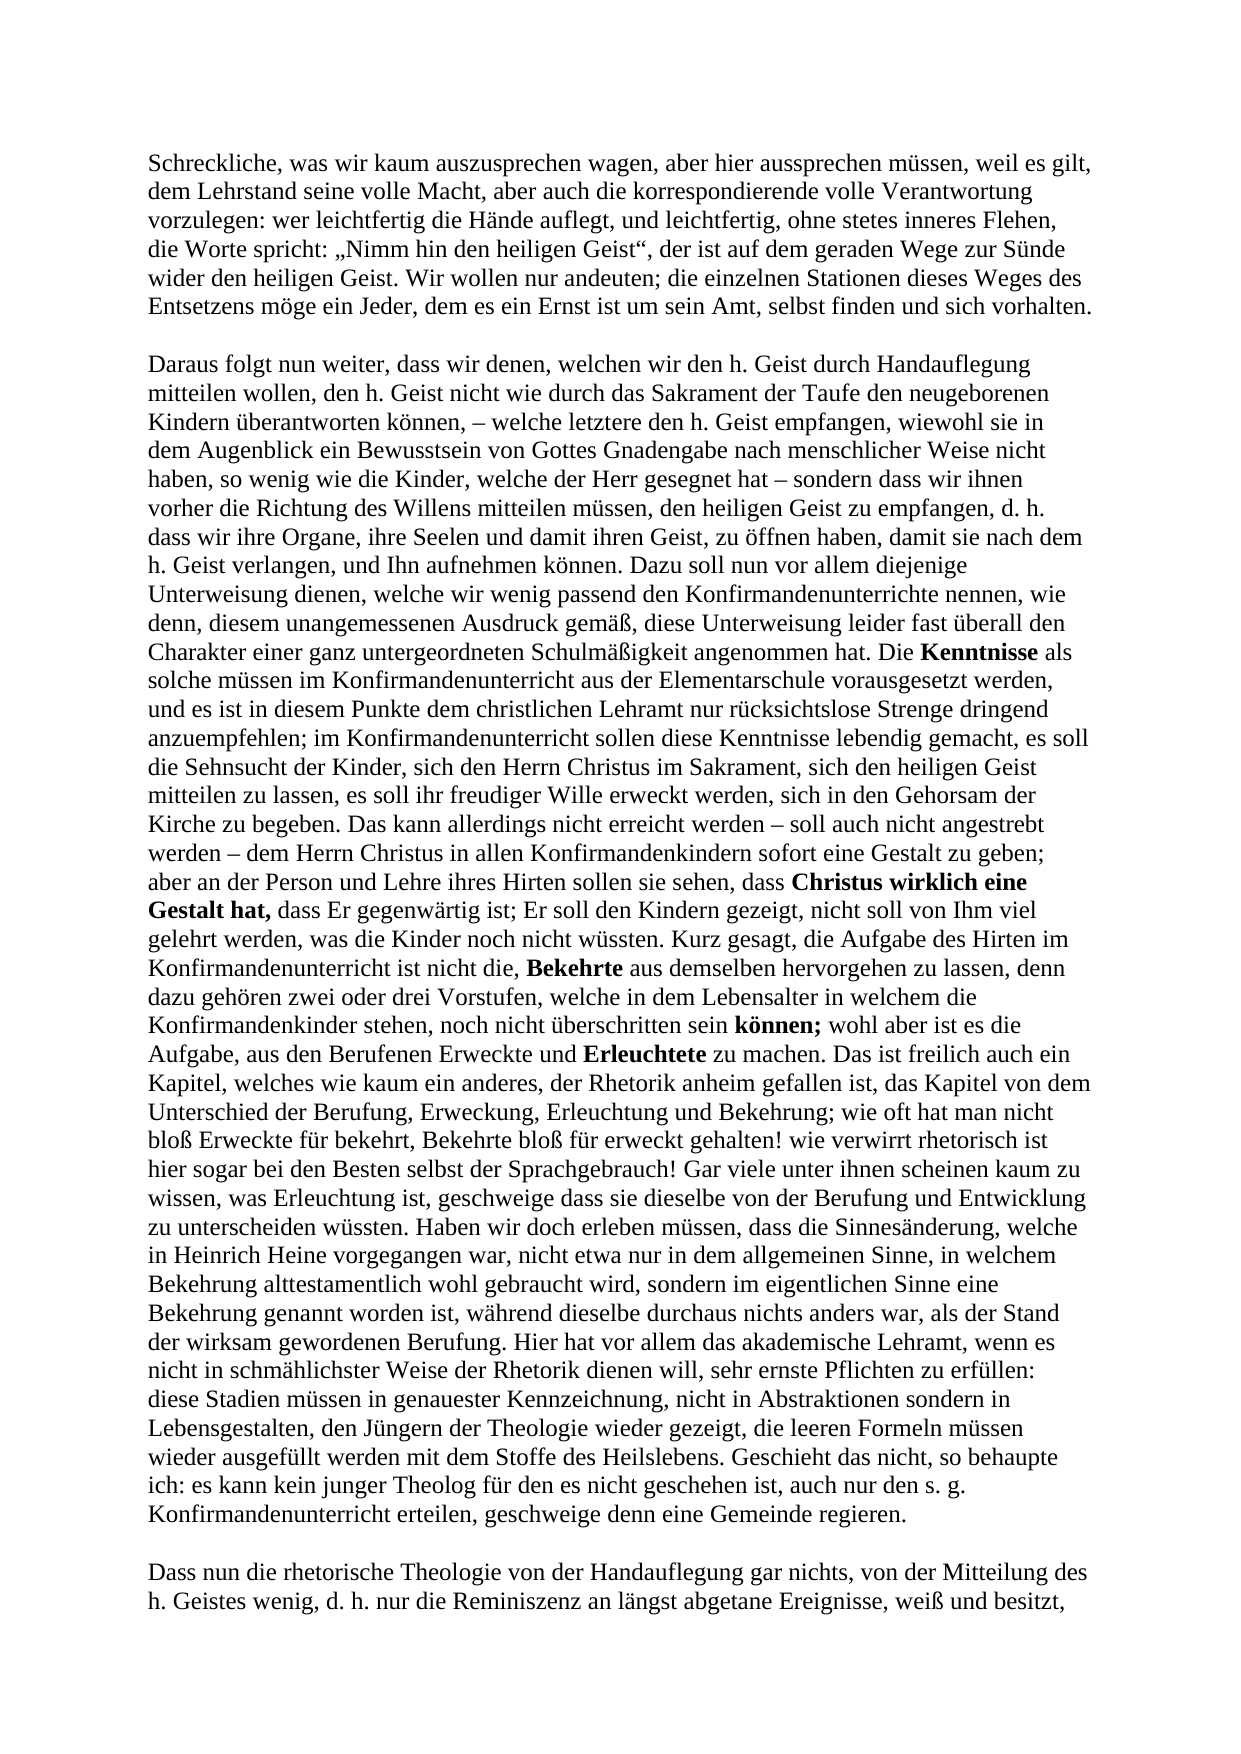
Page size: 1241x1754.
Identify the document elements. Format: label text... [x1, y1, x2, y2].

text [148, 148, 1093, 320]
text Daraus folgt nun weiter, dass wir denen, welchen wir den h. Geist durch Handauflegung mitteilen wollen, den h. Geist nicht wie durch das Sakrament der Taufe den neugeborenen Kindern überantworten können, – welche letztere den h. Geist empfangen, wiewohl sie in dem Augenblick ein Bewusstsein von Gottes Gnadengabe nach menschlicher Weise nicht haben, so wenig wie die Kinder, welche der Herr gesegnet hat – sondern dass wir ihnen vorher die Richtung des Willens mitteilen müssen, den heiligen Geist zu empfangen, d. h. dass wir ihre Organe, ihre Seelen und damit ihren Geist, zu öffnen haben, damit sie nach dem h. Geist verlangen, und Ihn aufnehmen können. Dazu soll nun vor allem diejenige Unterweisung dienen, welche wir wenig passend den Konfirmandenunterrichte nennen, wie denn, diesem unangemessenen Ausdruck gemäß, diese Unterweisung leider fast überall den Charakter einer ganz untergeordneten Schulmäßigkeit angenommen hat. Die Kenntnisse als solche müssen im Konfirmandenunterricht aus der Elementarschule vorausgesetzt werden, und es ist in diesem Punkte dem christlichen Lehramt nur rücksichtslose Strenge dringend anzuempfehlen; im Konfirmandenunterricht sollen diese Kenntnisse lebendig gemacht, es soll die Sehnsucht der Kinder, sich den Herrn Christus im Sakrament, sich den heiligen Geist mitteilen zu lassen, es soll ihr freudiger Wille erweckt werden, sich in den Gehorsam der Kirche zu begeben. Das kann allerdings nicht erreicht werden – soll auch nicht angestrebt werden – dem Herrn Christus in allen Konfirmandenkindern sofort eine Gestalt zu geben; aber an der Person und Lehre ihres Hirten sollen sie sehen, dass Christus wirklich eine Gestalt hat, dass Er gegenwärtig ist; Er soll den Kindern gezeigt, nicht soll von Ihm viel gelehrt werden, was die Kinder noch nicht wüssten. Kurz gesagt, die Aufgabe des Hirten im Konfirmandenunterricht ist nicht die, Bekehrte aus demselben hervorgehen zu lassen, denn dazu gehören zwei oder drei Vorstufen, welche in dem Lebensalter in welchem die Konfirmandenkinder stehen, noch nicht überschritten sein können; wohl aber ist es die Aufgabe, aus den Berufenen Erweckte und Erleuchtete zu machen. Das ist freilich auch ein Kapitel, welches wie kaum ein anderes, der Rhetorik anheim gefallen ist, das Kapitel von dem Unterschied der Berufung, Erweckung, Erleuchtung und Bekehrung; wie oft hat man nicht bloß Erweckte für bekehrt, Bekehrte bloß für erweckt gehalten! wie verwirrt rhetorisch ist hier sogar bei den Besten selbst der Sprachgebrauch! Gar viele unter ihnen scheinen kaum zu wissen, was Erleuchtung ist, geschweige dass sie dieselbe von der Berufung und Entwicklung zu unterscheiden wüssten. Haben wir doch erleben müssen, dass die Sinnesänderung, welche in Heinrich Heine vorgegangen war, nicht etwa nur in dem allgemeinen Sinne, in welchem Bekehrung alttestamentlich wohl gebraucht wird, sondern im eigentlichen Sinne eine Bekehrung genannt worden ist, während dieselbe durchaus nichts anders war, als der Stand der wirksam gewordenen Berufung. Hier hat vor allem das akademische Lehramt, wenn es nicht in schmählichster Weise der Rhetorik dienen will, sehr ernste Pflichten zu erfüllen: diese Stadien müssen in genauester Kennzeichnung, nicht in Abstraktionen sondern in Lebensgestalten, den Jüngern der Theologie wieder gezeigt, die leeren Formeln müssen wieder ausgefüllt werden mit dem Stoffe des Heilslebens. Geschieht das nicht, so behaupte ich: es kann kein junger Theolog für den es nicht geschehen ist, auch nur den s. g. Konfirmandenunterricht erteilen, geschweige denn eine Gemeinde regieren. [148, 349, 1093, 1528]
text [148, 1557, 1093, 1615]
